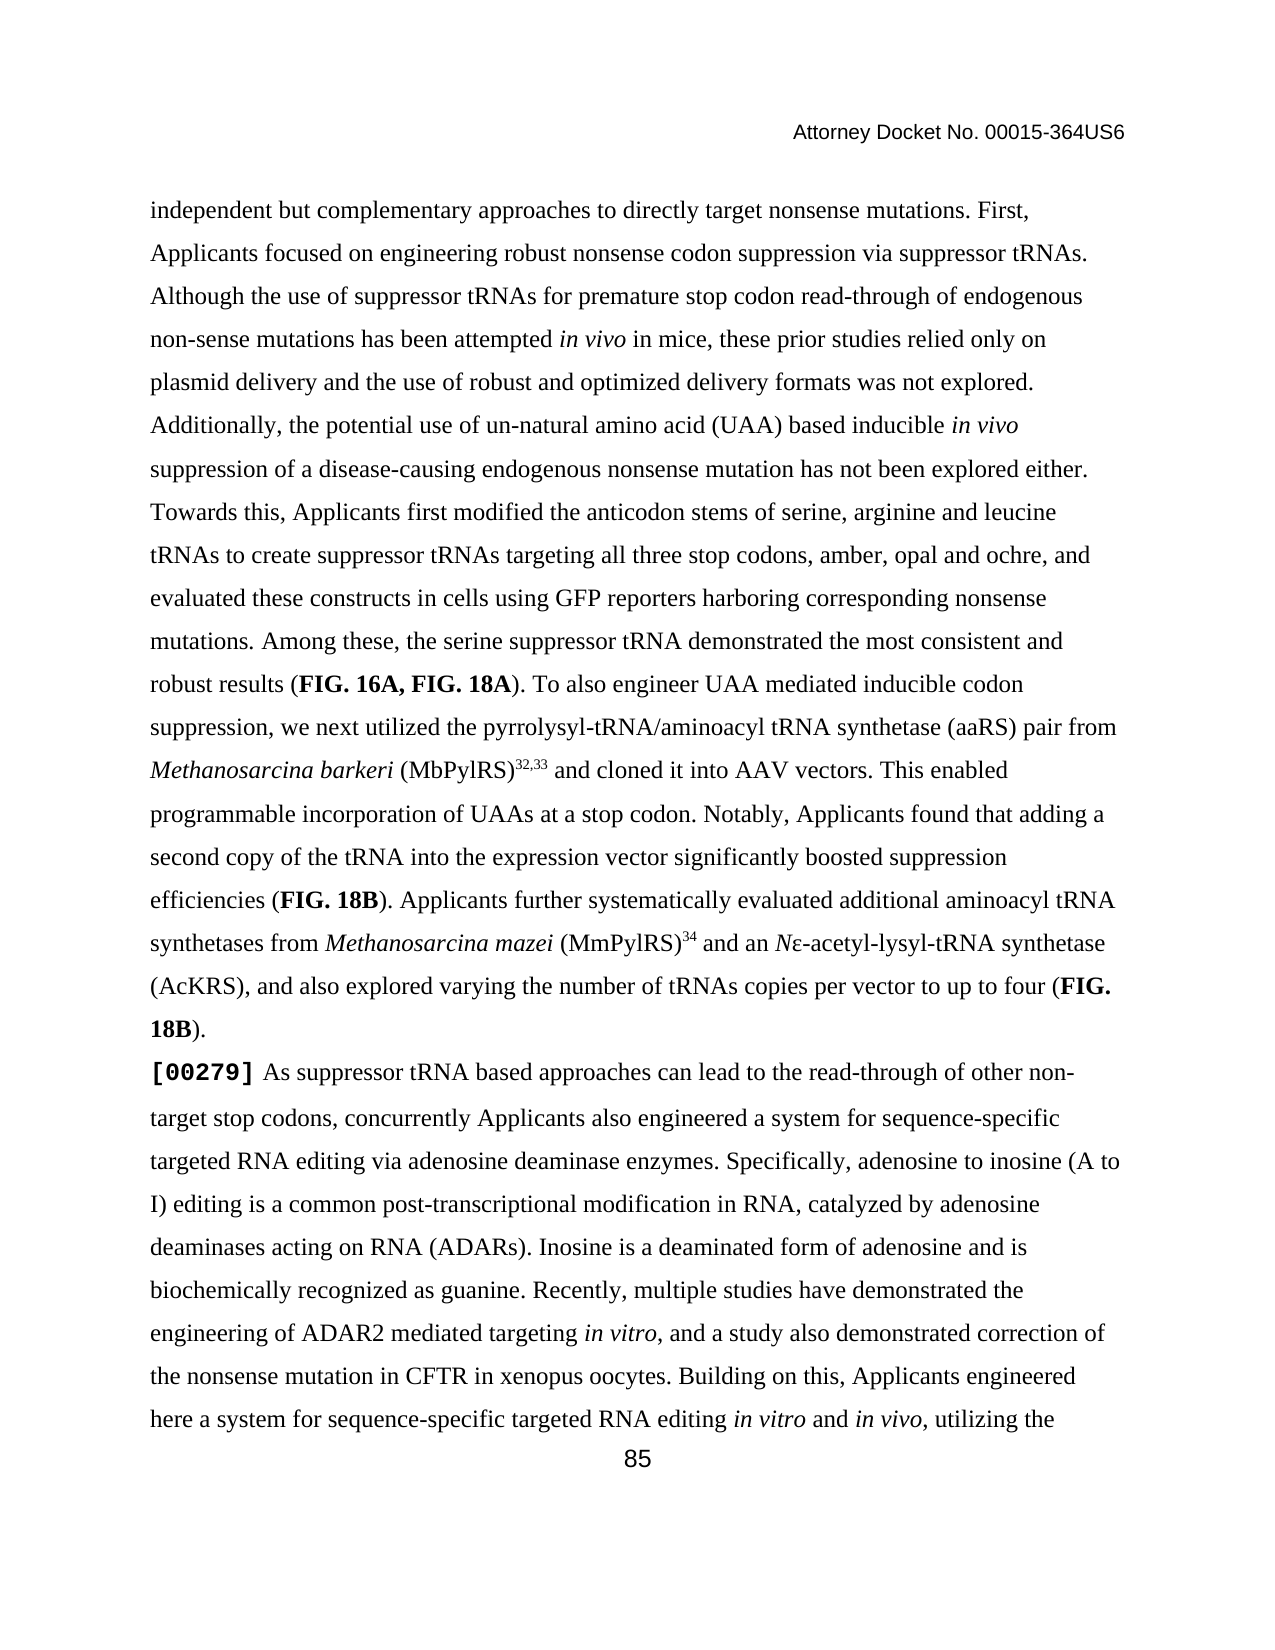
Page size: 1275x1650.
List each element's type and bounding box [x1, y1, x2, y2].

text [150, 195, 1125, 1043]
text [150, 1057, 1125, 1433]
